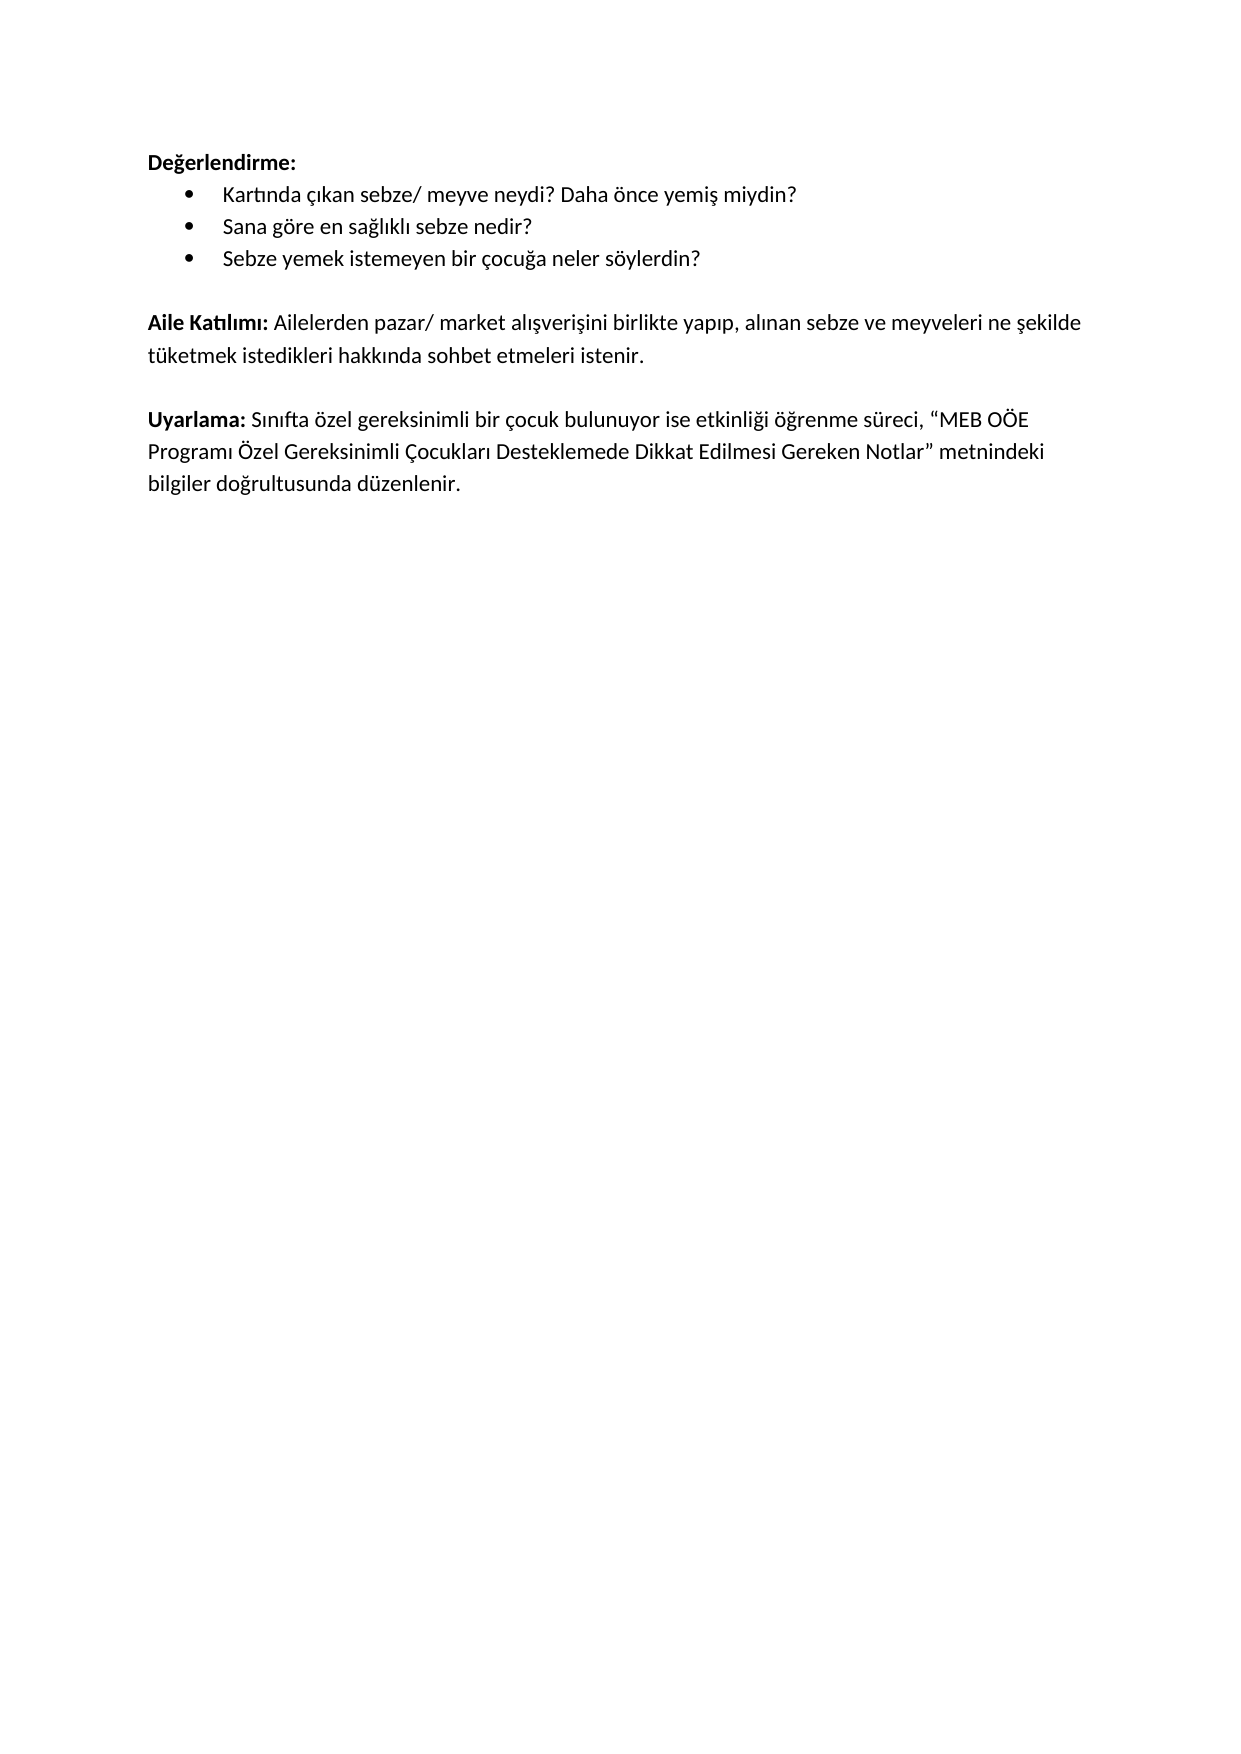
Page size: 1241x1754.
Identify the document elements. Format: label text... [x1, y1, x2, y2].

text Aile Katılımı: Ailelerden pazar/ market alışverişini birlikte yapıp, alınan sebze ve meyveleri ne şekilde tüketmek istedikleri hakkında sohbet etmeleri istenir. [148, 308, 1093, 369]
text Uyarlama: Sınıfta özel gereksinimli bir çocuk bulunuyor ise etkinliği öğrenme süreci, “MEB OÖE Programı Özel Gereksinimli Çocukları Desteklemede Dikkat Edilmesi Gereken Notlar” metnindeki bilgiler doğrultusunda düzenlenir. [148, 405, 1093, 497]
list Sebze yemek istemeyen bir çocuğa neler söylerdin? [185, 244, 1093, 272]
list Sana göre en sağlıklı sebze nedir? [185, 212, 1093, 240]
list Kartında çıkan sebze/ meyve neydi? Daha önce yemiş miydin? [185, 180, 1093, 208]
text Değerlendirme: [148, 148, 1093, 176]
